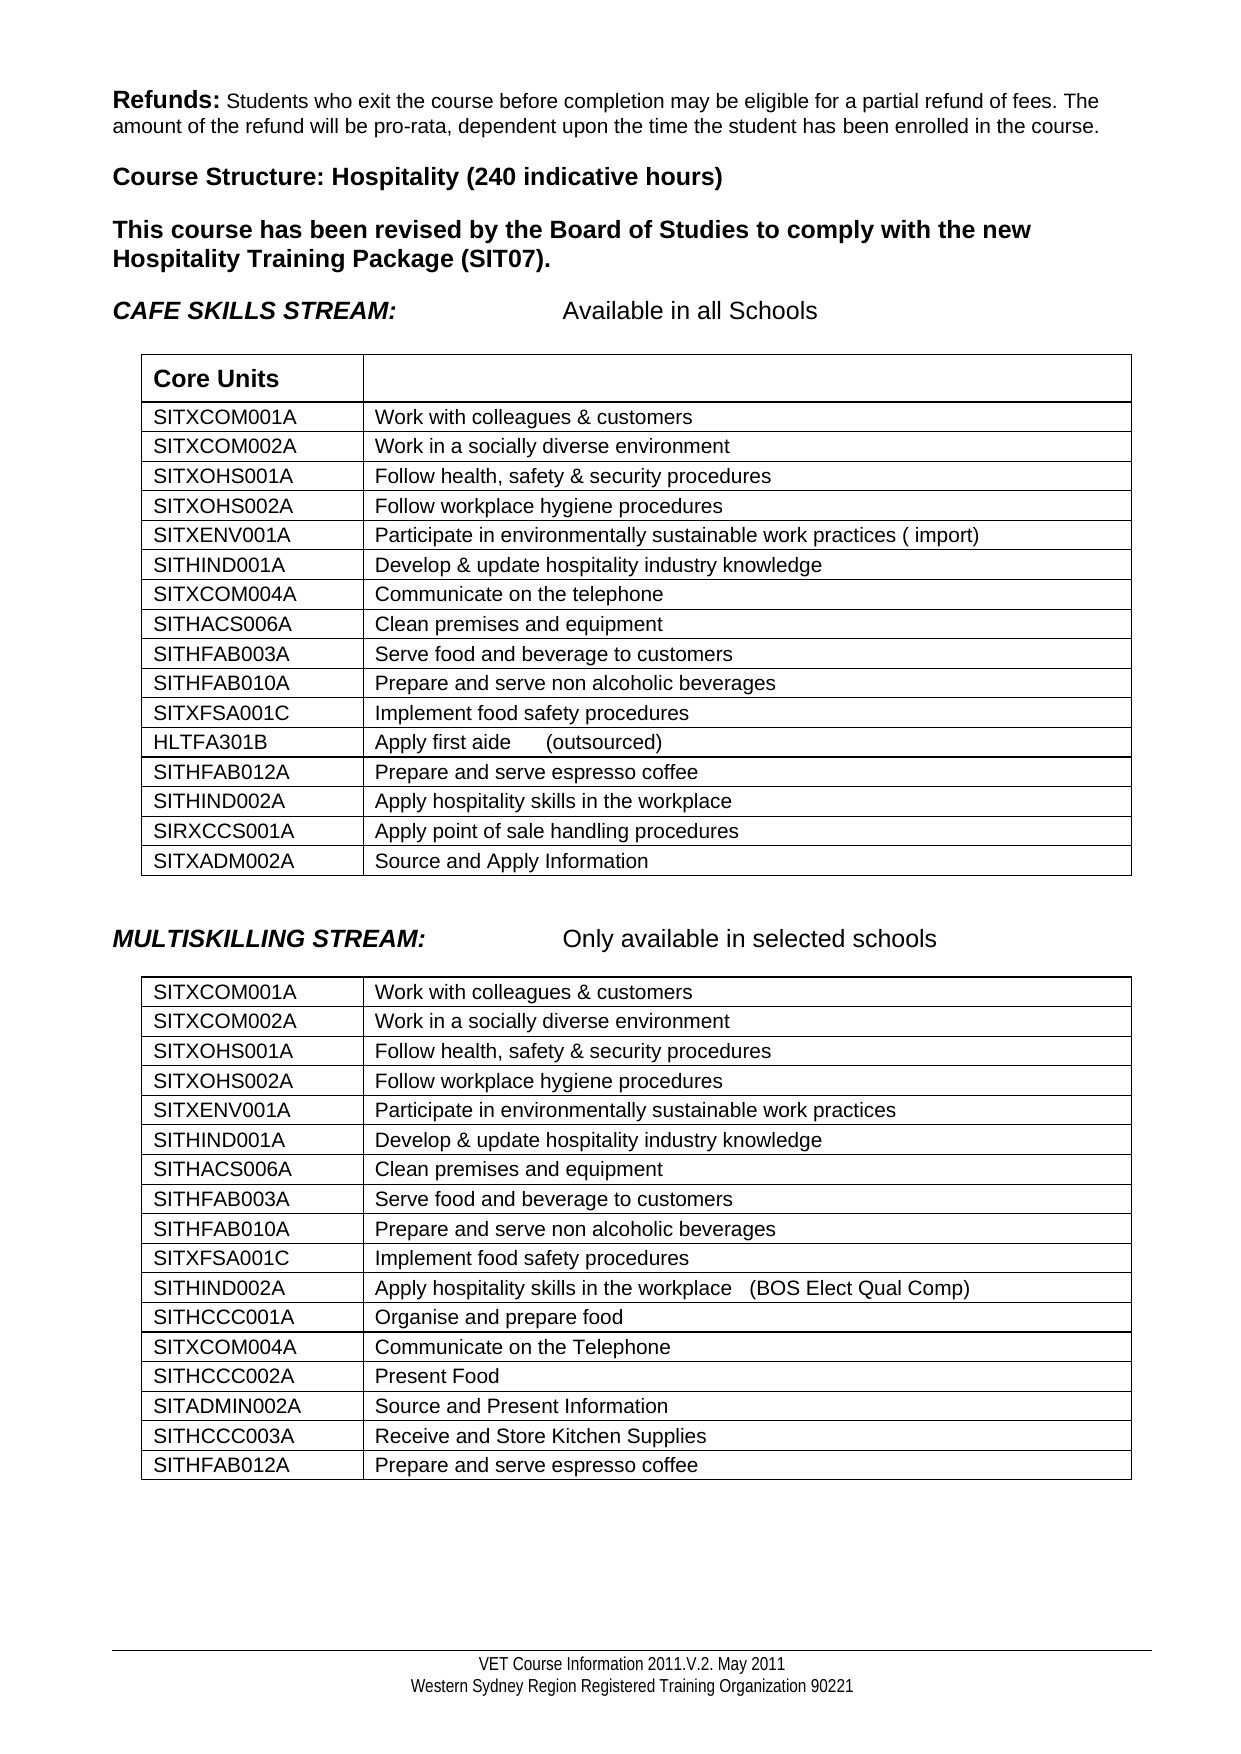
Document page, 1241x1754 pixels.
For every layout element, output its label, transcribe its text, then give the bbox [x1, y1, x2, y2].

table_cell Develop & update hospitality industry knowledge [364, 1125, 1131, 1154]
table_cell SITHCCC001A [142, 1303, 363, 1331]
table_cell Prepare and serve non alcoholic beverages [364, 1214, 1131, 1243]
table_cell SITHFAB003A [142, 639, 363, 668]
table_header Work with colleagues & customers [364, 978, 1131, 1006]
table_cell Prepare and serve non alcoholic beverages [364, 669, 1131, 697]
table_cell Communicate on the telephone [364, 580, 1131, 608]
table_cell SITHFAB010A [142, 669, 363, 697]
table_cell SITHIND002A [142, 787, 363, 816]
table_cell SITXOHS001A [142, 462, 363, 490]
table_cell SITXENV001A [142, 521, 363, 549]
table_cell SITXCOM001A [142, 403, 363, 431]
table_cell SITHIND001A [142, 550, 363, 579]
table_cell SITHFAB010A [142, 1214, 363, 1243]
table_cell SITHFAB003A [142, 1185, 363, 1213]
table_cell SITXFSA001C [142, 698, 363, 727]
text amount of the refund will be pro-rata, dependent upon the time the student has been enrolled in the course. [112, 114, 1240, 138]
table_cell Follow health, safety & security procedures [364, 462, 1131, 490]
table_cell SITXCOM002A [142, 432, 363, 461]
table_cell Communicate on the Telephone [364, 1333, 1131, 1361]
table_cell Prepare and serve espresso coffee [364, 758, 1131, 786]
table_cell SIRXCCS001A [142, 817, 363, 845]
table_cell Work with colleagues & customers [364, 403, 1131, 431]
text Course Structure: Hospitality (240 indicative hours) [112, 162, 1240, 191]
table_cell Serve food and beverage to customers [364, 1185, 1131, 1213]
text MULTISKILLING STREAM: Only available in selected schools [112, 924, 1240, 952]
table_cell Implement food safety procedures [364, 1244, 1131, 1272]
table_cell Source and Present Information [364, 1392, 1131, 1420]
table_cell Implement food safety procedures [364, 698, 1131, 727]
table_cell Apply point of sale handling procedures [364, 817, 1131, 845]
table_cell Prepare and serve espresso coffee [364, 1451, 1131, 1479]
table_cell SITHACS006A [142, 1155, 363, 1183]
text Refunds: Students who exit the course before completion may be eligible for a partial refund of fees. The [112, 85, 1240, 114]
table_cell HLTFA301B [142, 728, 363, 756]
table_cell Follow workplace hygiene procedures [364, 491, 1131, 520]
table_cell Follow health, safety & security procedures [364, 1037, 1131, 1065]
table_cell SITXCOM004A [142, 580, 363, 608]
table_cell Serve food and beverage to customers [364, 639, 1131, 668]
table_cell Develop & update hospitality industry knowledge [364, 550, 1131, 579]
table_header Core Units [142, 355, 363, 401]
table_header [364, 355, 1131, 401]
table_cell Participate in environmentally sustainable work practices ( import) [364, 521, 1131, 549]
table_cell SITHFAB012A [142, 758, 363, 786]
table_cell Participate in environmentally sustainable work practices [364, 1096, 1131, 1124]
table_cell SITXOHS001A [142, 1037, 363, 1065]
text CAFE SKILLS STREAM: Available in all Schools [112, 296, 1240, 325]
table_cell Organise and prepare food [364, 1303, 1131, 1331]
table_cell SITXFSA001C [142, 1244, 363, 1272]
table_cell SITHFAB012A [142, 1451, 363, 1479]
text This course has been revised by the Board of Studies to comply with the new Hospitality Training Package (SIT07). [112, 215, 1152, 272]
table_cell Clean premises and equipment [364, 610, 1131, 638]
table_cell Apply hospitality skills in the workplace (BOS Elect Qual Comp) [364, 1273, 1131, 1302]
table_cell SITXOHS002A [142, 1066, 363, 1095]
table_cell SITHCCC003A [142, 1421, 363, 1450]
table_cell Present Food [364, 1362, 1131, 1391]
table_cell SITHCCC002A [142, 1362, 363, 1391]
table_cell SITXENV001A [142, 1096, 363, 1124]
table_cell SITHIND001A [142, 1125, 363, 1154]
table_cell SITADMIN002A [142, 1392, 363, 1420]
table_cell Receive and Store Kitchen Supplies [364, 1421, 1131, 1450]
table_cell Apply first aide (outsourced) [364, 728, 1131, 756]
table_cell SITHACS006A [142, 610, 363, 638]
table_cell SITXADM002A [142, 846, 363, 875]
table_cell Follow workplace hygiene procedures [364, 1066, 1131, 1095]
table_cell Work in a socially diverse environment [364, 432, 1131, 461]
table_cell SITHIND002A [142, 1273, 363, 1302]
table_header SITXCOM001A [142, 978, 363, 1006]
table_cell Clean premises and equipment [364, 1155, 1131, 1183]
table_cell Apply hospitality skills in the workplace [364, 787, 1131, 816]
table_cell Work in a socially diverse environment [364, 1007, 1131, 1036]
table_cell Source and Apply Information [364, 846, 1131, 875]
table_cell SITXOHS002A [142, 491, 363, 520]
table_cell SITXCOM004A [142, 1333, 363, 1361]
table_cell SITXCOM002A [142, 1007, 363, 1036]
